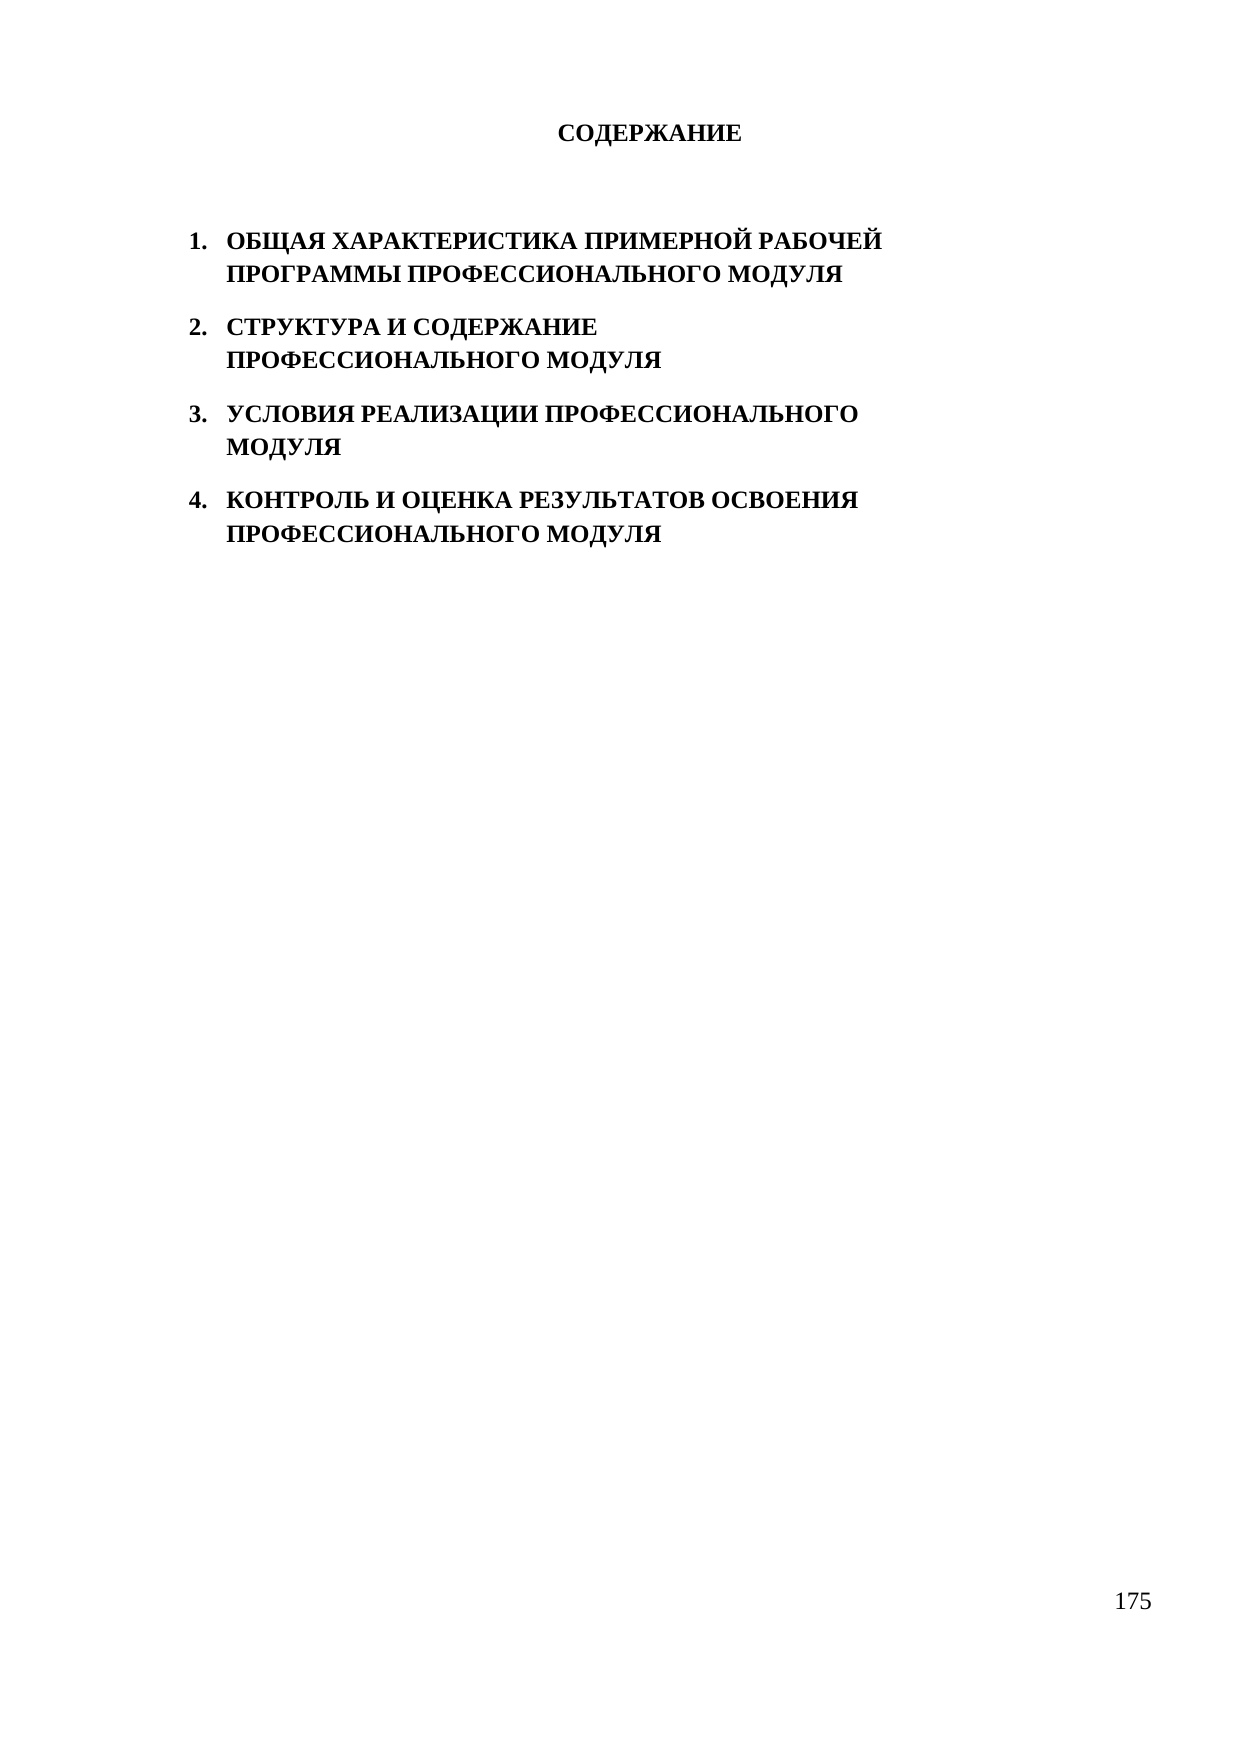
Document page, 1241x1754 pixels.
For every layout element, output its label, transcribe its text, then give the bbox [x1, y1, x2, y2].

text СОДЕРЖАНИЕ [148, 118, 1152, 147]
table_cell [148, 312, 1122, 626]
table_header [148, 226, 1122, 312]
